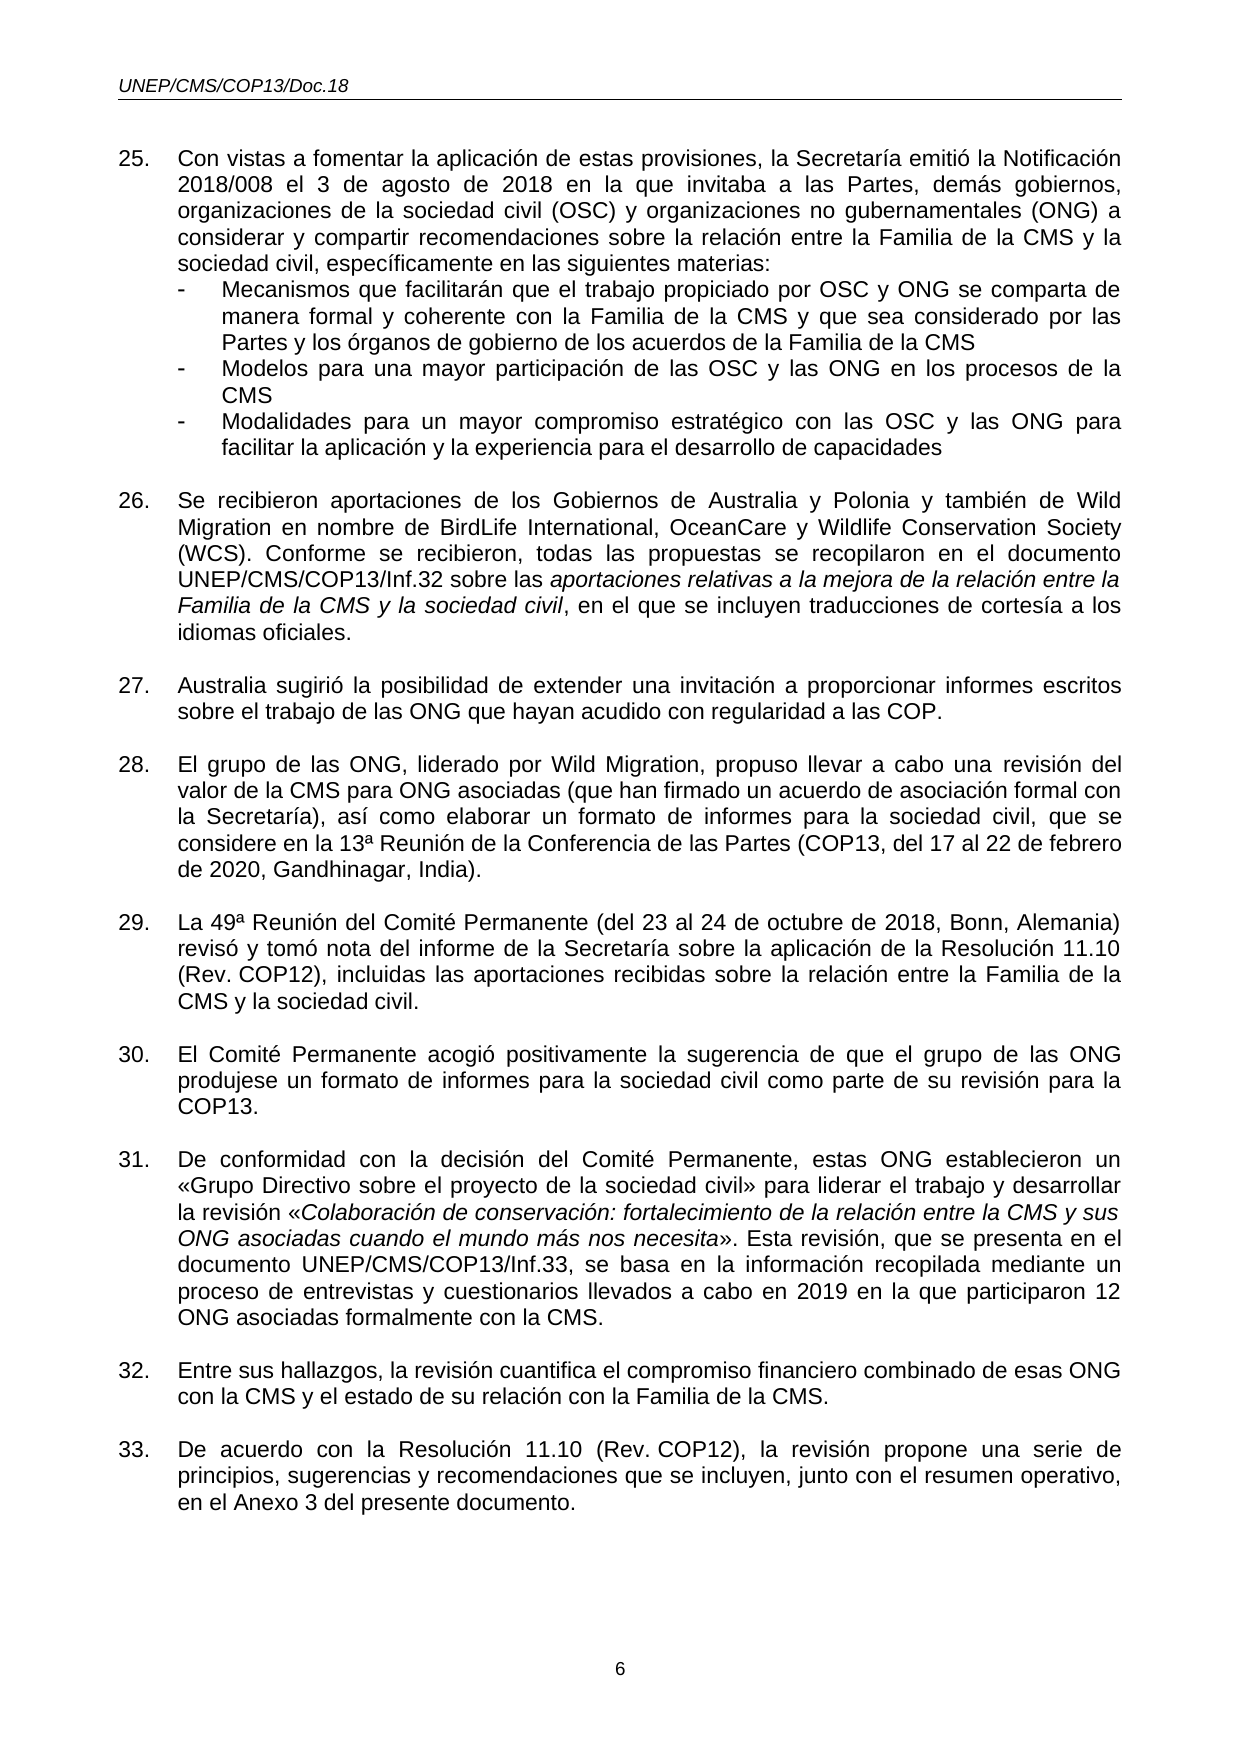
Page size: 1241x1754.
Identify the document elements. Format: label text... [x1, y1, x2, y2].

list Modalidades para un mayor compromiso estratégico con las OSC y las ONG para facilitar la aplicación y la experiencia para el desarrollo de capacidades [177, 408, 1122, 461]
text Entre sus hallazgos, la revisión cuantifica el compromiso financiero combinado de esas ONG con la CMS y el estado de su relación con la Familia de la CMS. [118, 1357, 1122, 1409]
text El Comité Permanente acogió positivamente la sugerencia de que el grupo de las ONG produjese un formato de informes para la sociedad civil como parte de su revisión para la COP13. [118, 1041, 1122, 1119]
text De acuerdo con la Resolución 11.10 (Rev. COP12), la revisión propone una serie de principios, sugerencias y recomendaciones que se incluyen, junto con el resumen operativo, en el Anexo 3 del presente documento. [118, 1436, 1122, 1515]
text Con vistas a fomentar la aplicación de estas provisiones, la Secretaría emitió la Notificación 2018/008 el 3 de agosto de 2018 en la que invitaba a las Partes, demás gobiernos, organizaciones de la sociedad civil (OSC) y organizaciones no gubernamentales (ONG) a considerar y compartir recomendaciones sobre la relación entre la Familia de la CMS y la sociedad civil, específicamente en las siguientes materias: [118, 144, 1122, 276]
text De conformidad con la decisión del Comité Permanente, estas ONG establecieron un «Grupo Directivo sobre el proyecto de la sociedad civil» para liderar el trabajo y desarrollar la revisión «Colaboración de conservación: fortalecimiento de la relación entre la CMS y sus ONG asociadas cuando el mundo más nos necesita». Esta revisión, que se presenta en el documento UNEP/CMS/COP13/Inf.33, se basa en la información recopilada mediante un proceso de entrevistas y cuestionarios llevados a cabo en 2019 en la que participaron 12 ONG asociadas formalmente con la CMS. [118, 1146, 1122, 1330]
text La 49ª Reunión del Comité Permanente (del 23 al 24 de octubre de 2018, Bonn, Alemania) revisó y tomó nota del informe de la Secretaría sobre la aplicación de la Resolución 11.10 (Rev. COP12), incluidas las aportaciones recibidas sobre la relación entre la Familia de la CMS y la sociedad civil. [118, 909, 1122, 1014]
text El grupo de las ONG, liderado por Wild Migration, propuso llevar a cabo una revisión del valor de la CMS para ONG asociadas (que han firmado un acuerdo de asociación formal con la Secretaría), así como elaborar un formato de informes para la sociedad civil, que se considere en la 13ª Reunión de la Conferencia de las Partes (COP13, del 17 al 22 de febrero de 2020, Gandhinagar, India). [118, 751, 1122, 882]
text Se recibieron aportaciones de los Gobiernos de Australia y Polonia y también de Wild Migration en nombre de BirdLife International, OceanCare y Wildlife Conservation Society (WCS). Conforme se recibieron, todas las propuestas se recopilaron en el documento UNEP/CMS/COP13/Inf.32 sobre las aportaciones relativas a la mejora de la relación entre la Familia de la CMS y la sociedad civil, en el que se incluyen traducciones de cortesía a los idiomas oficiales. [118, 487, 1122, 645]
list Modelos para una mayor participación de las OSC y las ONG en los procesos de la CMS [177, 355, 1122, 408]
list Mecanismos que facilitarán que el trabajo propiciado por OSC y ONG se comparta de manera formal y coherente con la Familia de la CMS y que sea considerado por las Partes y los órganos de gobierno de los acuerdos de la Familia de la CMS [177, 276, 1122, 355]
text Australia sugirió la posibilidad de extender una invitación a proporcionar informes escritos sobre el trabajo de las ONG que hayan acudido con regularidad a las COP. [118, 672, 1122, 724]
